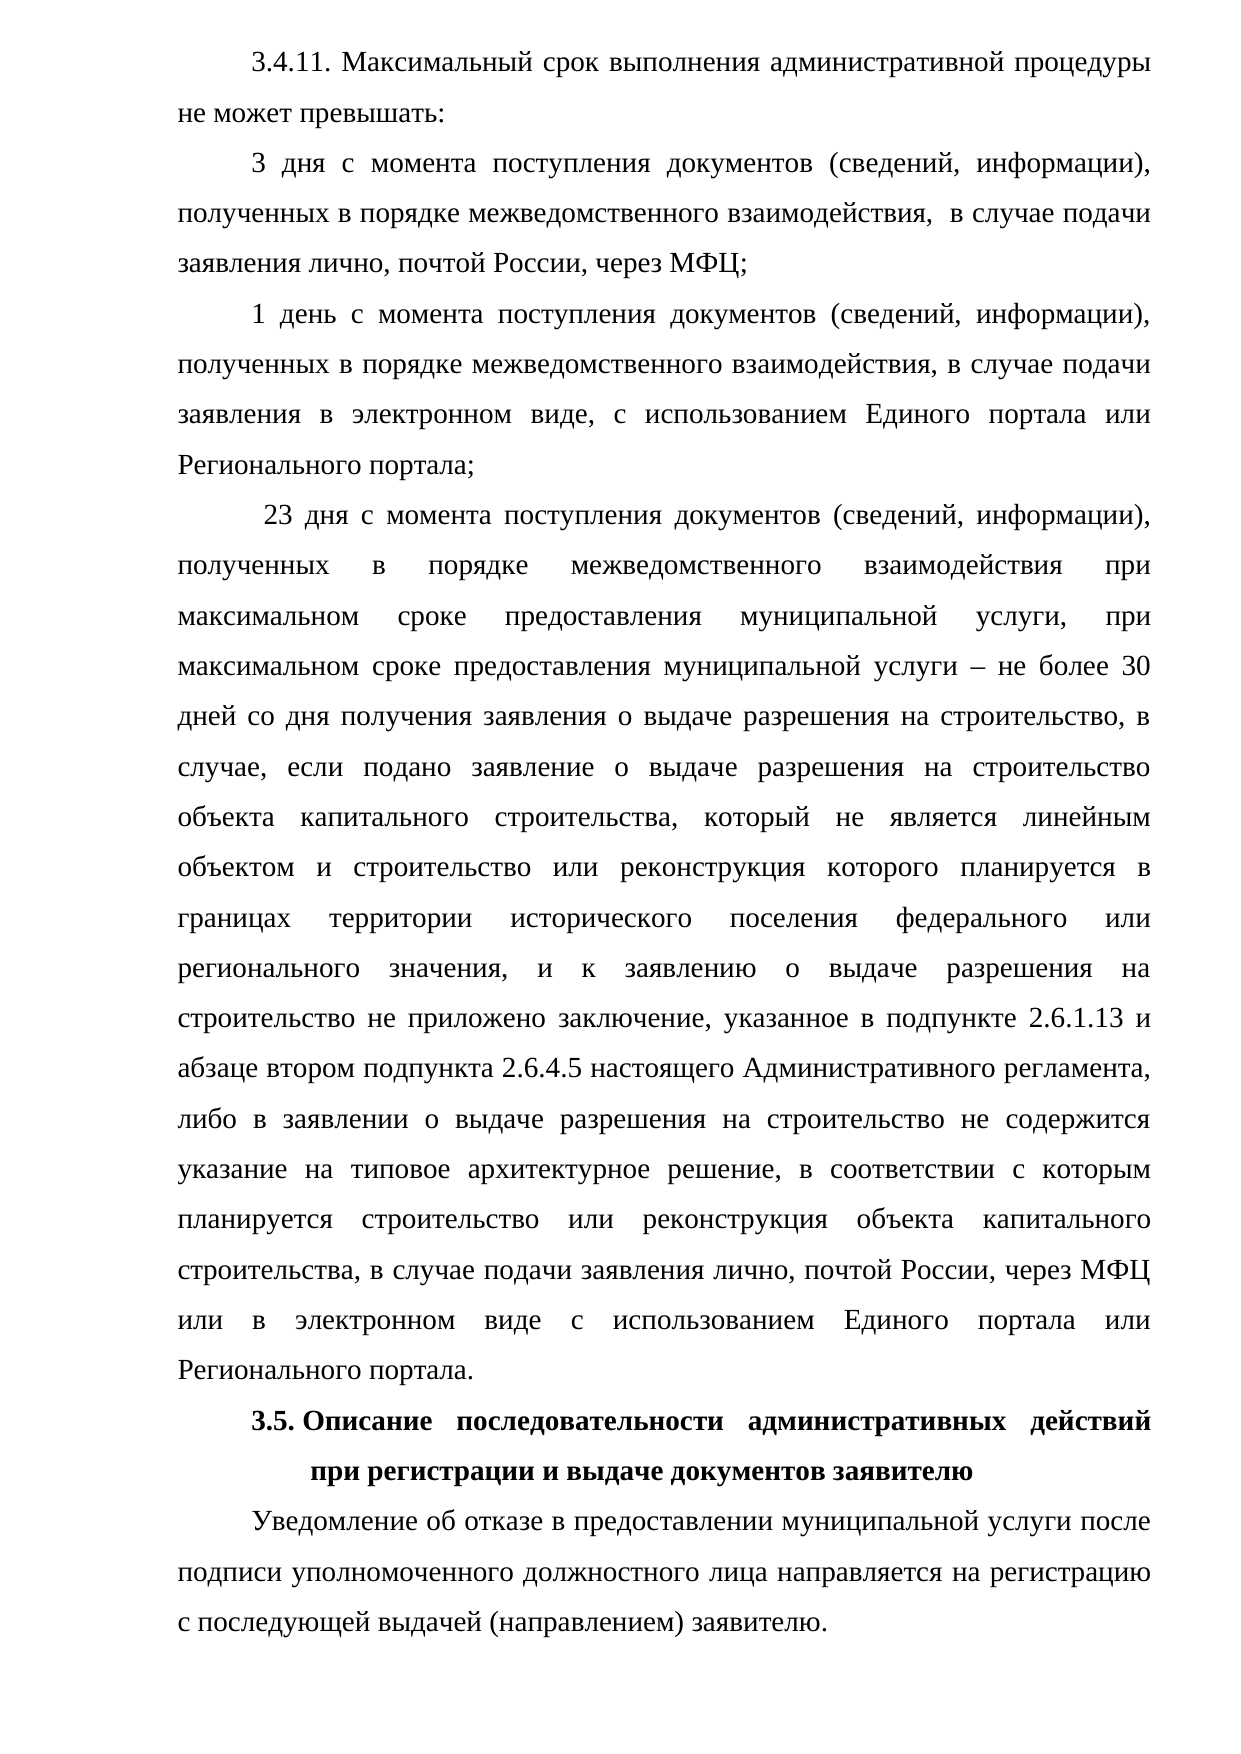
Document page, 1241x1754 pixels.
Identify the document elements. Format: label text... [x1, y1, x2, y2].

text 3.4.11. Максимальный срок выполнения административной процедуры не может превышать: [177, 44, 1152, 128]
text 3 дня с момента поступления документов (сведений, информации), полученных в порядке межведомственного взаимодействия, в случае подачи заявления лично, почтой России, через МФЦ; [177, 145, 1152, 279]
text Уведомление об отказе в предоставлении муниципальной услуги после подписи уполномоченного должностного лица направляется на регистрацию с последующей выдачей (направлением) заявителю. [177, 1503, 1152, 1638]
text 1 день с момента поступления документов (сведений, информации), полученных в порядке межведомственного взаимодействия, в случае подачи заявления в электронном виде, с использованием Единого портала или Регионального портала; [177, 296, 1152, 480]
text 3.5. Описание последовательности административных действий при регистрации и выдаче документов заявителю [251, 1403, 1152, 1487]
text 23 дня с момента поступления документов (сведений, информации), полученных в порядке межведомственного взаимодействия при максимальном сроке предоставления муниципальной услуги, при максимальном сроке предоставления муниципальной услуги – не более 30 дней со дня получения заявления о выдаче разрешения на строительство, в случае, если подано заявление о выдаче разрешения на строительство объекта капитального строительства, который не является линейным объектом и строительство или реконструкция которого планируется в границах территории исторического поселения федерального или регионального значения, и к заявлению о выдаче разрешения на строительство не приложено заключение, указанное в подпункте 2.6.1.13 и абзаце втором подпункта 2.6.4.5 настоящего Административного регламента, либо в заявлении о выдаче разрешения на строительство не содержится указание на типовое архитектурное решение, в соответствии с которым планируется строительство или реконструкция объекта капитального строительства, в случае подачи заявления лично, почтой России, через МФЦ или в электронном виде с использованием Единого портала или Регионального портала. [177, 497, 1152, 1386]
